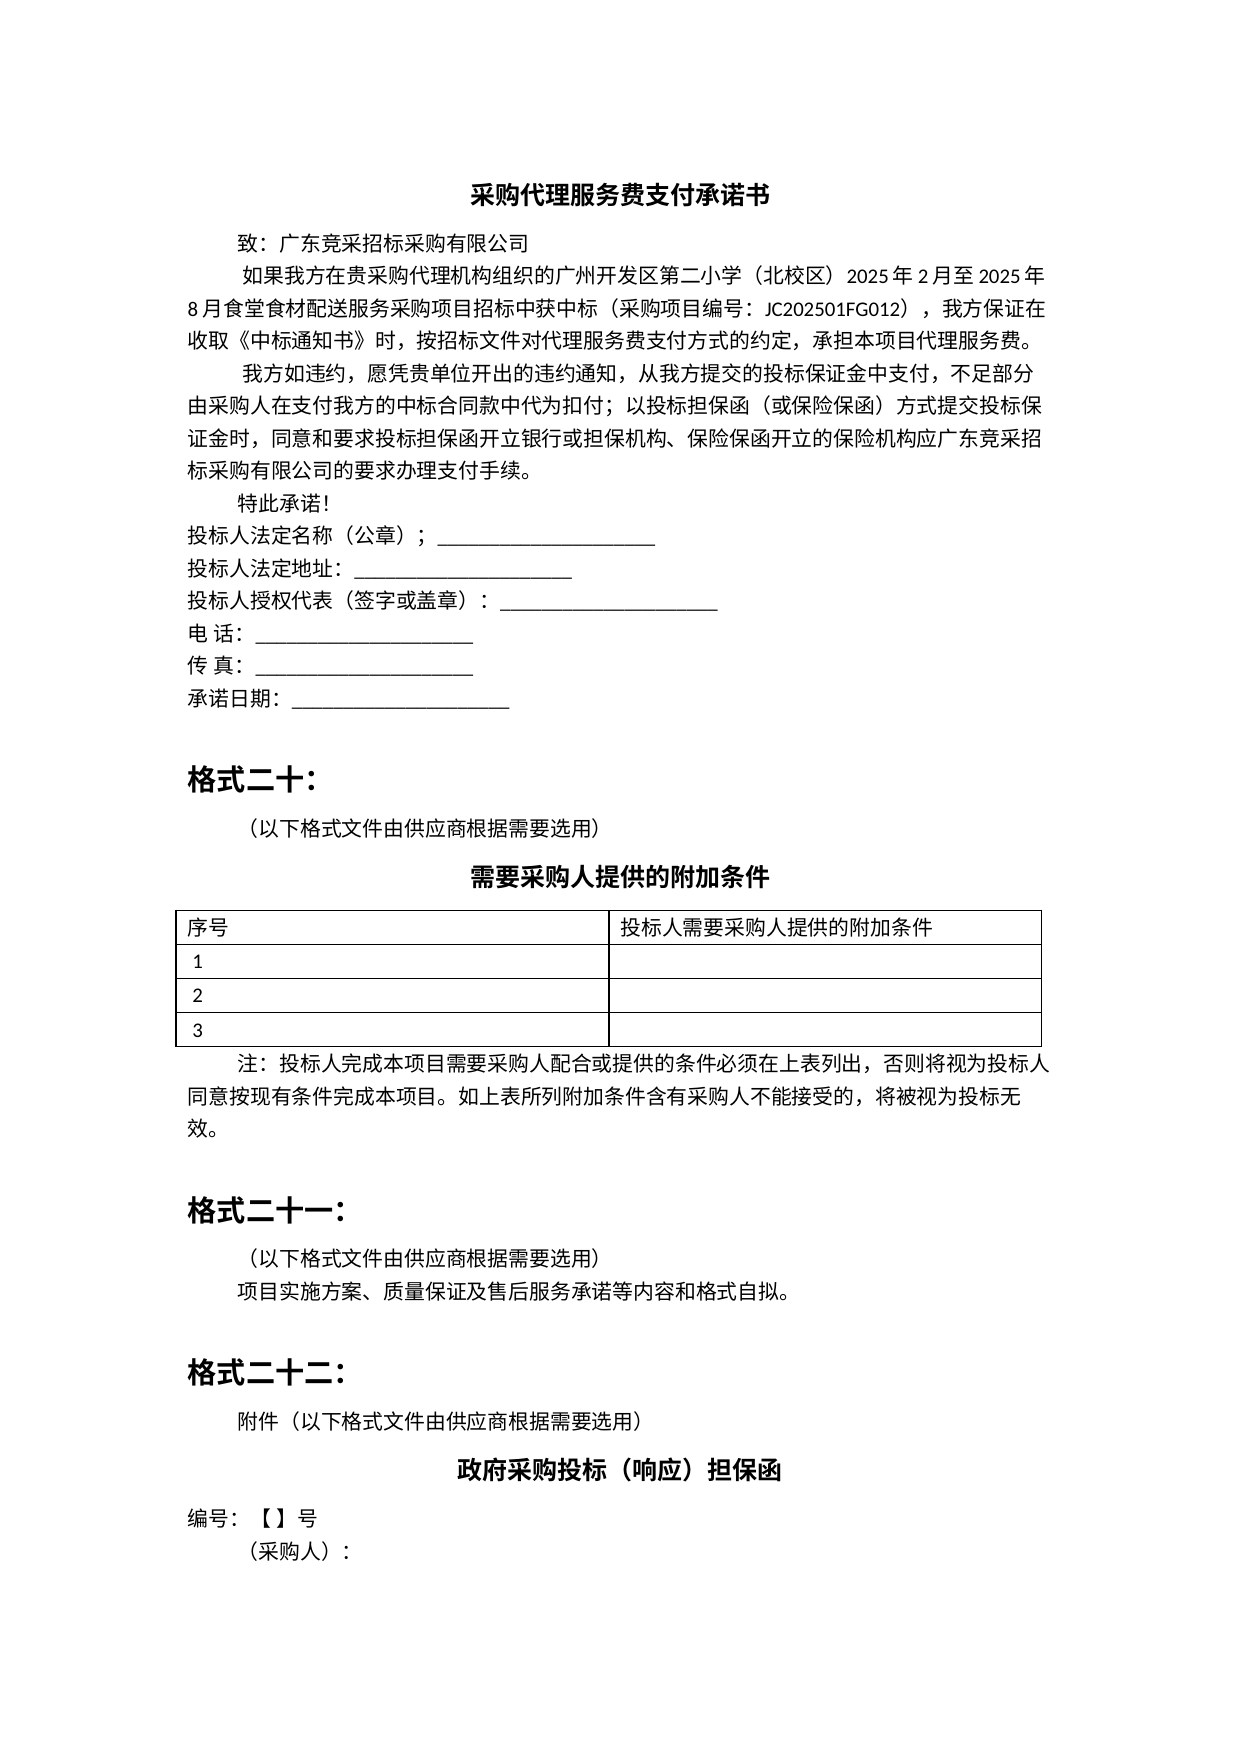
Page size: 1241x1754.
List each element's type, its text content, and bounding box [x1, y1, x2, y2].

text 项目实施方案、质量保证及售后服务承诺等内容和格式自拟。 [187, 1275, 1053, 1307]
table_cell [610, 945, 1041, 978]
table_cell [610, 979, 1041, 1012]
text 投标人法定名称（公章）；_____________________ [187, 519, 1053, 552]
table_header 序号 [177, 911, 608, 943]
table_cell 1 [177, 945, 608, 978]
text （以下格式文件由供应商根据需要选用） [187, 812, 1053, 844]
text 政府采购投标（响应）担保函 [187, 1437, 1053, 1502]
text 注：投标人完成本项目需要采购人配合或提供的条件必须在上表列出，否则将视为投标人同意按现有条件完成本项目。如上表所列附加条件含有采购人不能接受的，将被视为投标无效。 [187, 1047, 1053, 1145]
text 致：广东竞采招标采购有限公司 [187, 227, 1053, 259]
text 格式二十： [187, 747, 1053, 812]
text 格式二十二： [187, 1340, 1053, 1405]
text 编号：【 】号 [187, 1502, 1053, 1535]
text 格式二十一： [187, 1177, 1053, 1242]
text 电 话：_____________________ [187, 617, 1053, 649]
text （以下格式文件由供应商根据需要选用） [187, 1242, 1053, 1275]
text 需要采购人提供的附加条件 [187, 844, 1053, 909]
table_cell 3 [177, 1013, 608, 1046]
table_cell [610, 1013, 1041, 1046]
text 投标人授权代表（签字或盖章）：_____________________ [187, 584, 1053, 617]
text 传 真：_____________________ [187, 649, 1053, 682]
text 附件（以下格式文件由供应商根据需要选用） [187, 1405, 1053, 1437]
table_header 投标人需要采购人提供的附加条件 [610, 911, 1041, 943]
text 特此承诺！ [187, 487, 1053, 519]
text 我方如违约，愿凭贵单位开出的违约通知，从我方提交的投标保证金中支付，不足部分由采购人在支付我方的中标合同款中代为扣付；以投标担保函（或保险保函）方式提交投标保证金时，同意和要求投标担保函开立银行或担保机构、保险保函开立的保险机构应广东竞采招标采购有限公司的要求办理支付手续。 [187, 357, 1053, 487]
text 如果我方在贵采购代理机构组织的广州开发区第二小学（北校区）2025年2月至2025年8月食堂食材配送服务采购项目招标中获中标（采购项目编号：JC202501FG012），我方保证在收取《中标通知书》时，按招标文件对代理服务费支付方式的约定，承担本项目代理服务费。 [187, 259, 1053, 357]
text 采购代理服务费支付承诺书 [187, 162, 1053, 227]
text （采购人）： [187, 1535, 1053, 1567]
text 承诺日期：_____________________ [187, 682, 1053, 714]
text 投标人法定地址：_____________________ [187, 552, 1053, 584]
table_cell 2 [177, 979, 608, 1012]
